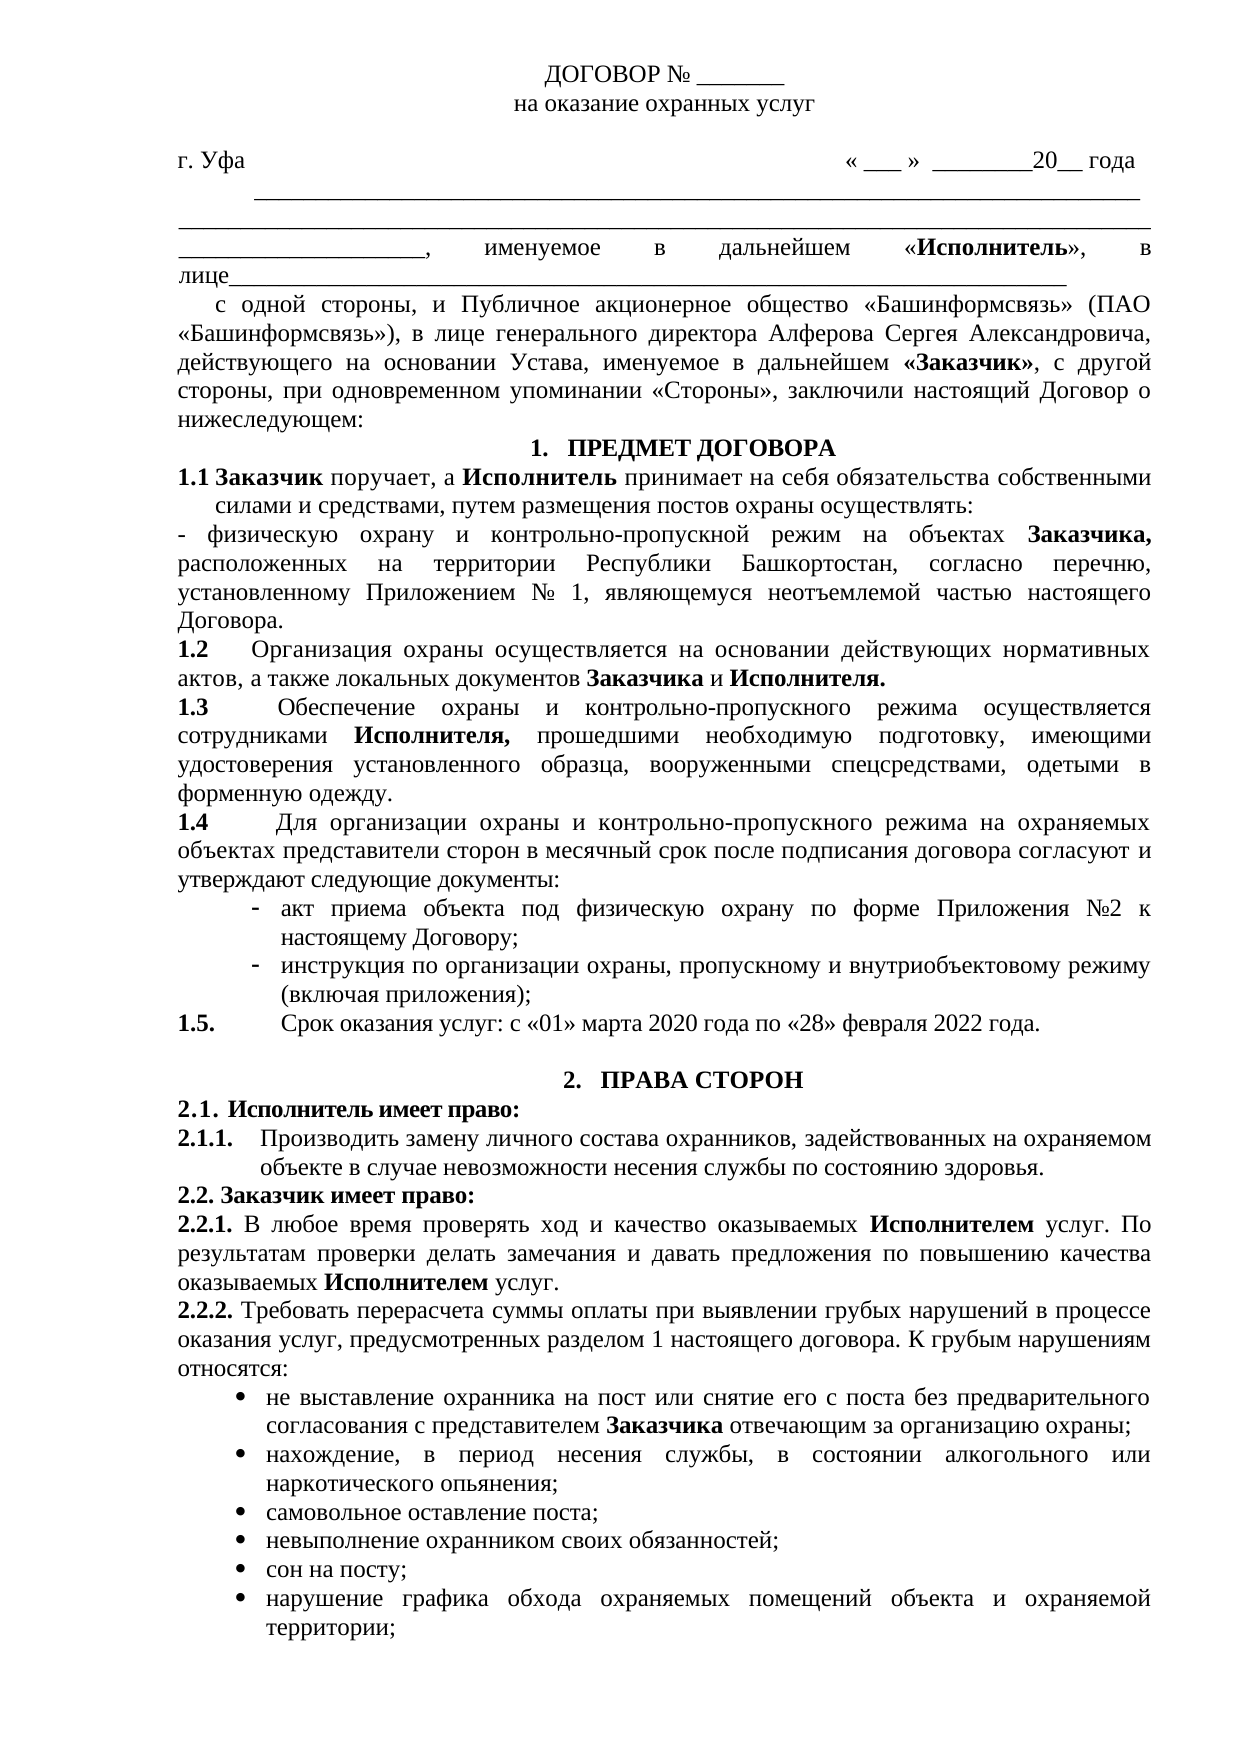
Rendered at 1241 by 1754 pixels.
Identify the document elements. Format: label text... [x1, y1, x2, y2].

list ПРЕДМЕТ ДОГОВОРА [215, 433, 1152, 462]
text ДОГОВОР № _______ [177, 59, 1152, 88]
list акт приема объекта под физическую охрану по форме Приложения №2 к настоящему Договору; [251, 893, 1152, 950]
list нарушение графика обхода охраняемых помещений объекта и охраняемой территории; [236, 1583, 1152, 1640]
text 2.2.2. Требовать перерасчета суммы оплаты при выявлении грубых нарушений в процессе оказания услуг, предусмотренных разделом 1 настоящего договора. К грубым нарушениям относятся: [177, 1295, 1152, 1382]
list нахождение, в период несения службы, в состоянии алкогольного или наркотического опьянения; [236, 1439, 1152, 1497]
list Производить замену личного состава охранников, задействованных на охраняемом объекте в случае невозможности несения службы по состоянию здоровья. [177, 1123, 1152, 1180]
text г. Уфа « ___ » ________20__ года [177, 145, 1152, 174]
list Обеспечение охраны и контрольно-пропускного режима осуществляется сотрудниками Исполнителя, прошедшими необходимую подготовку, имеющими удостоверения установленного образца, вооруженными спецсредствами, одетыми в форменную одежду. [177, 692, 1152, 807]
list инструкция по организации охраны, пропускному и внутриобъектовому режиму (включая приложения); [251, 950, 1152, 1008]
text - физическую охрану и контрольно-пропускной режим на объектах Заказчика, расположенных на территории Республики Башкортостан, согласно перечню, установленному Приложением № 1, являющемуся неотъемлемой частью настоящего Договора. [177, 519, 1152, 634]
text ___________________________________________________________________________________________________________________________________________________________________________, именуемое в дальнейшем «Исполнитель», в лице___________________________________________________________________ [179, 229, 1151, 289]
list не выставление охранника на пост или снятие его с поста без предварительного согласования с представителем Заказчика отвечающим за организацию охраны; [236, 1382, 1152, 1439]
text ___________________________________________________________________________________________________________________________________________________________________________, именуемое в дальнейшем «Исполнитель», в лице___________________________________________________________________ [179, 174, 1151, 228]
text с одной стороны, и Публичное акционерное общество «Башинформсвязь» (ПАО «Башинформсвязь»), в лице генерального директора Алферова Сергея Александровича, действующего на основании Устава, именуемое в дальнейшем «Заказчик», с другой стороны, при одновременном упоминании «Стороны», заключили настоящий Договор о нижеследующем: [177, 289, 1152, 433]
list невыполнение охранником своих обязанностей; [236, 1525, 1152, 1554]
list ПРАВА СТОРОН [215, 1065, 1152, 1094]
list Заказчик поручает, а Исполнитель принимает на себя обязательства собственными силами и средствами, путем размещения постов охраны осуществлять: [177, 462, 1152, 519]
list Организация охраны осуществляется на основании действующих нормативных актов, а также локальных документов Заказчика и Исполнителя. [177, 634, 1152, 692]
text 2.1. Исполнитель имеет право: [177, 1094, 1152, 1123]
text 2.2. Заказчик имеет право: [177, 1180, 1152, 1209]
list Для организации охраны и контрольно-пропускного режима на охраняемых объектах представители сторон в месячный срок после подписания договора согласуют и утверждают следующие документы: [177, 807, 1152, 893]
list Срок оказания услуг: с «01» марта 2020 года по «28» февраля 2022 года. [177, 1008, 1152, 1037]
list самовольное оставление поста; [236, 1497, 1152, 1525]
text 2.2.1. В любое время проверять ход и качество оказываемых Исполнителем услуг. По результатам проверки делать замечания и давать предложения по повышению качества оказываемых Исполнителем услуг. [177, 1209, 1152, 1295]
text на оказание охранных услуг [177, 88, 1152, 117]
list сон на посту; [236, 1554, 1152, 1583]
